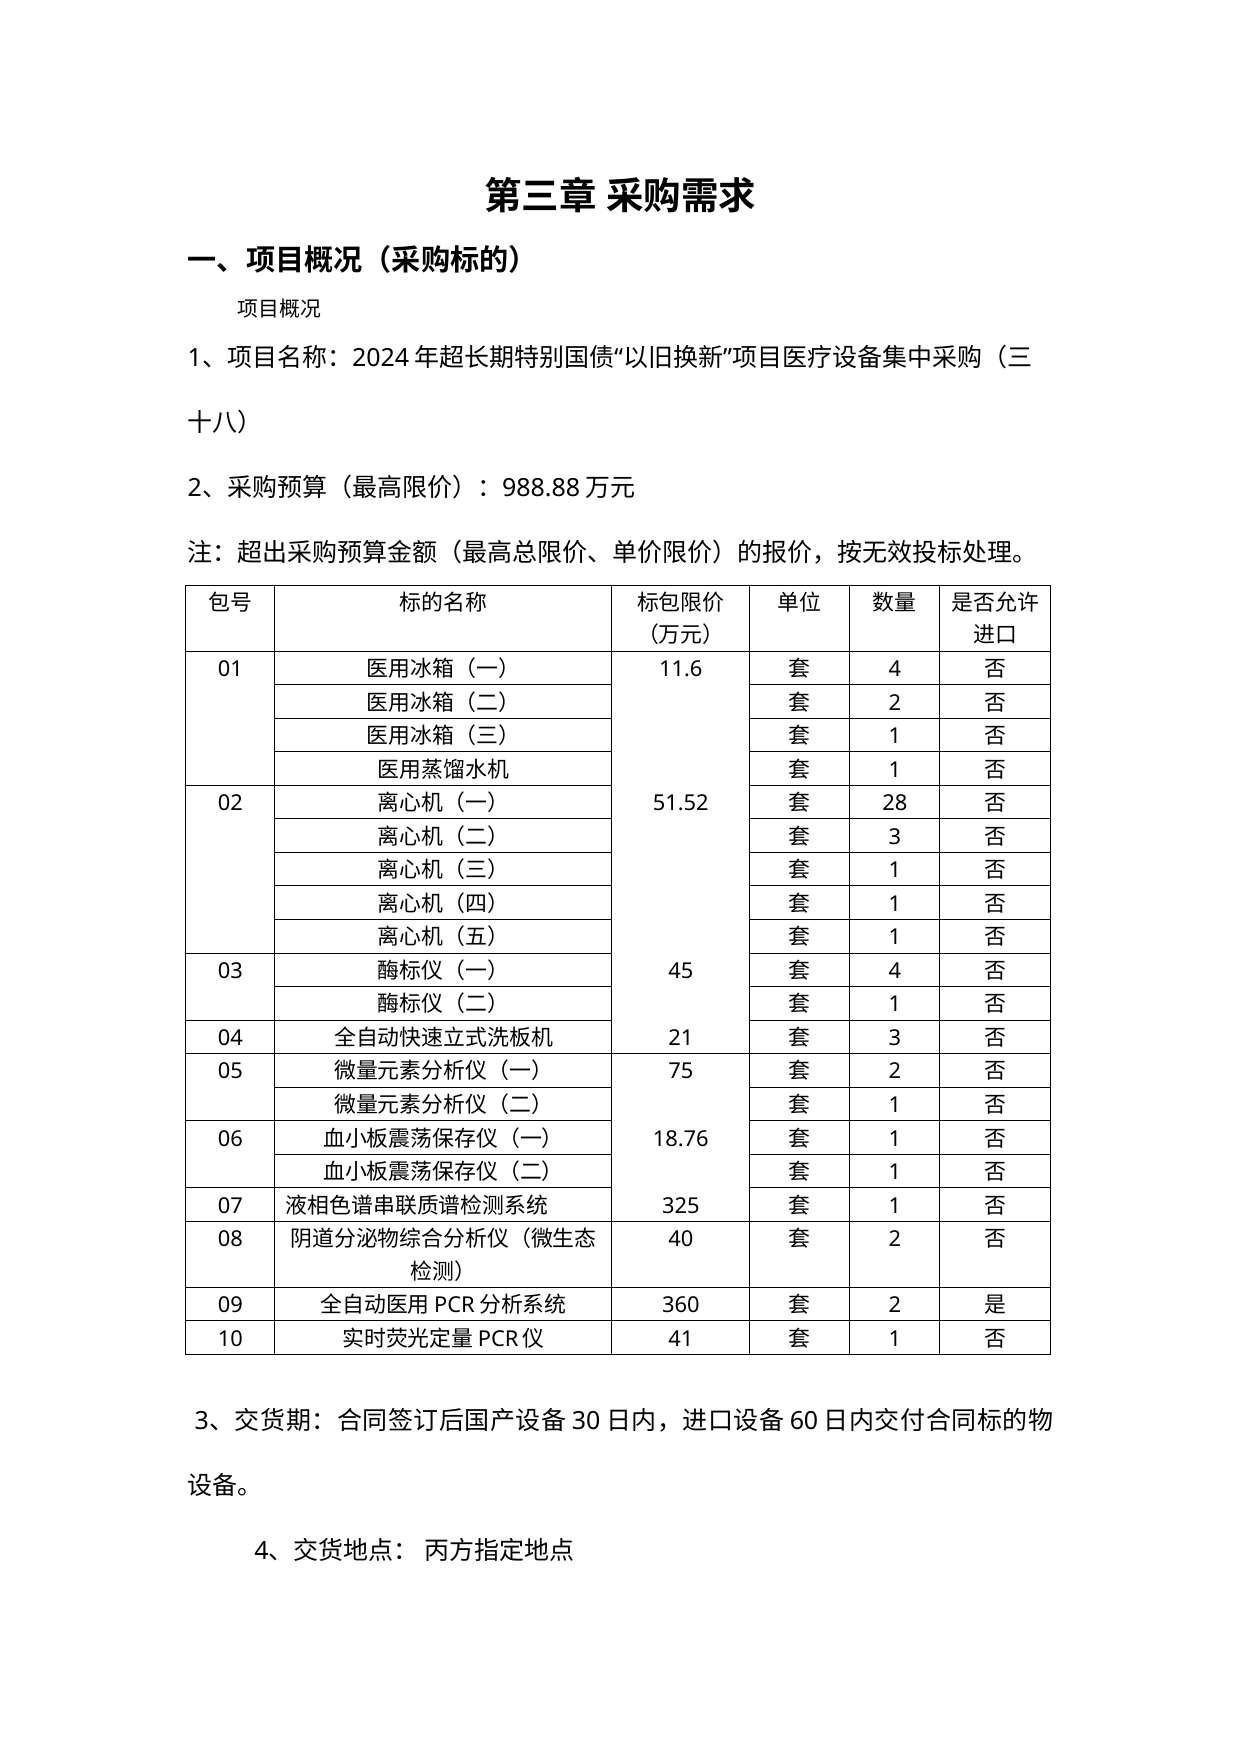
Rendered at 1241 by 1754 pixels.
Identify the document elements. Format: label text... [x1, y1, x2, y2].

table_cell 血小板震荡保存仪（二） [275, 1155, 611, 1187]
table_cell 微量元素分析仪（一） [275, 1054, 611, 1087]
table_cell 酶标仪（二） [275, 987, 611, 1019]
text 一、项目概况（采购标的） [187, 227, 1053, 292]
table_cell 微量元素分析仪（二） [275, 1088, 611, 1120]
table_cell 套 [750, 1288, 849, 1320]
table_header 标包限价（万元） [612, 586, 749, 651]
table_cell 75 [612, 1054, 749, 1120]
table_cell 全自动医用PCR分析系统 [275, 1288, 611, 1320]
table_cell 套 [750, 1188, 849, 1221]
table_cell 51.52 [612, 785, 749, 952]
table_cell 1 [850, 1321, 939, 1354]
table_cell 套 [750, 987, 849, 1019]
table_cell 套 [750, 1321, 849, 1354]
table_header 包号 [186, 586, 274, 651]
table_cell 10 [186, 1321, 274, 1354]
table_cell 套 [750, 920, 849, 952]
table_cell 否 [940, 886, 1050, 919]
table_cell 2 [850, 1054, 939, 1087]
table_cell 1 [850, 1121, 939, 1154]
table_cell 1 [850, 987, 939, 1019]
table_cell 否 [940, 954, 1050, 986]
table_cell 2 [850, 1222, 939, 1287]
table_cell 全自动快速立式洗板机 [275, 1021, 611, 1053]
text 第三章 采购需求 [187, 162, 1053, 227]
table_cell 液相色谱串联质谱检测系统 [275, 1188, 611, 1221]
table_cell 否 [940, 1188, 1050, 1221]
table_cell 28 [850, 786, 939, 818]
table_cell 套 [750, 1222, 849, 1287]
table_cell 医用蒸馏水机 [275, 752, 611, 785]
table_cell 4 [850, 954, 939, 986]
table_cell 酶标仪（一） [275, 954, 611, 986]
table_cell 1 [850, 1155, 939, 1187]
table_header 标的名称 [275, 586, 611, 651]
table_cell 4 [850, 652, 939, 684]
table_cell 套 [750, 752, 849, 785]
table_cell 血小板震荡保存仪（一） [275, 1121, 611, 1154]
table_cell 套 [750, 786, 849, 818]
table_cell 360 [612, 1288, 749, 1320]
table_cell 02 [186, 786, 274, 952]
table_cell 套 [750, 1155, 849, 1187]
table_cell 07 [186, 1188, 274, 1221]
table_cell 离心机（四） [275, 886, 611, 919]
table_cell 1 [850, 1188, 939, 1221]
text 注：超出采购预算金额（最高总限价、单价限价）的报价，按无效投标处理。 [187, 519, 1053, 584]
table_cell 阴道分泌物综合分析仪（微生态检测） [275, 1222, 611, 1287]
table_cell 否 [940, 685, 1050, 718]
table_cell 21 [612, 1020, 749, 1053]
table_cell 否 [940, 1121, 1050, 1154]
table_cell 否 [940, 1021, 1050, 1053]
text 项目概况 [187, 292, 1053, 324]
table_cell 套 [750, 954, 849, 986]
table_cell 05 [186, 1054, 274, 1120]
table_header 单位 [750, 586, 849, 651]
table_header 数量 [850, 586, 939, 651]
table_cell 41 [612, 1321, 749, 1354]
table_cell 2 [850, 1288, 939, 1320]
table_cell 套 [750, 853, 849, 885]
table_cell 3 [850, 819, 939, 852]
table_cell 1 [850, 1088, 939, 1120]
table_cell 离心机（二） [275, 819, 611, 852]
table_cell 03 [186, 954, 274, 1019]
table_cell 否 [940, 1088, 1050, 1120]
table_cell 45 [612, 953, 749, 1019]
table_cell 2 [850, 685, 939, 718]
table_cell 1 [850, 752, 939, 785]
table_cell 否 [940, 1222, 1050, 1287]
table_cell 325 [612, 1187, 749, 1221]
table_cell 医用冰箱（二） [275, 685, 611, 718]
table_cell 离心机（三） [275, 853, 611, 885]
table_cell 08 [186, 1222, 274, 1287]
table_cell 1 [850, 886, 939, 919]
table_cell 套 [750, 652, 849, 684]
table_cell 1 [850, 920, 939, 952]
table_cell 否 [940, 786, 1050, 818]
table_cell 医用冰箱（一） [275, 652, 611, 684]
table_cell 否 [940, 719, 1050, 751]
table_cell 实时荧光定量PCR仪 [275, 1321, 611, 1354]
table_cell 否 [940, 1054, 1050, 1087]
table_cell 否 [940, 652, 1050, 684]
text 3、交货期：合同签订后国产设备30日内，进口设备60日内交付合同标的物设备。 [187, 1355, 1053, 1517]
table_cell 11.6 [612, 652, 749, 785]
table_cell 01 [186, 652, 274, 785]
text 1、项目名称：2024年超长期特别国债“以旧换新”项目医疗设备集中采购（三十八） [187, 324, 1053, 454]
table_cell 09 [186, 1288, 274, 1320]
text 2、采购预算（最高限价）：988.88万元 [187, 454, 1053, 519]
table_cell 套 [750, 1088, 849, 1120]
table_cell 套 [750, 1021, 849, 1053]
table_cell 套 [750, 886, 849, 919]
table_cell 否 [940, 819, 1050, 852]
table_cell 离心机（一） [275, 786, 611, 818]
table_cell 否 [940, 752, 1050, 785]
table_cell 1 [850, 853, 939, 885]
table_cell 18.76 [612, 1120, 749, 1187]
table_cell 否 [940, 1321, 1050, 1354]
table_cell 套 [750, 685, 849, 718]
table_cell 是 [940, 1288, 1050, 1320]
table_cell 否 [940, 920, 1050, 952]
table_cell 医用冰箱（三） [275, 719, 611, 751]
text 4、交货地点： 丙方指定地点 [187, 1517, 1053, 1582]
table_cell 否 [940, 1155, 1050, 1187]
table_cell 1 [850, 719, 939, 751]
table_cell 04 [186, 1021, 274, 1053]
table_cell 套 [750, 819, 849, 852]
table_cell 06 [186, 1121, 274, 1187]
table_cell 否 [940, 853, 1050, 885]
table_header 是否允许进口 [940, 586, 1050, 651]
table_cell 套 [750, 719, 849, 751]
table_cell 套 [750, 1054, 849, 1087]
table_cell 套 [750, 1121, 849, 1154]
table_cell 否 [940, 987, 1050, 1019]
table_cell 3 [850, 1021, 939, 1053]
table_cell 离心机（五） [275, 920, 611, 952]
table_cell 40 [612, 1222, 749, 1287]
